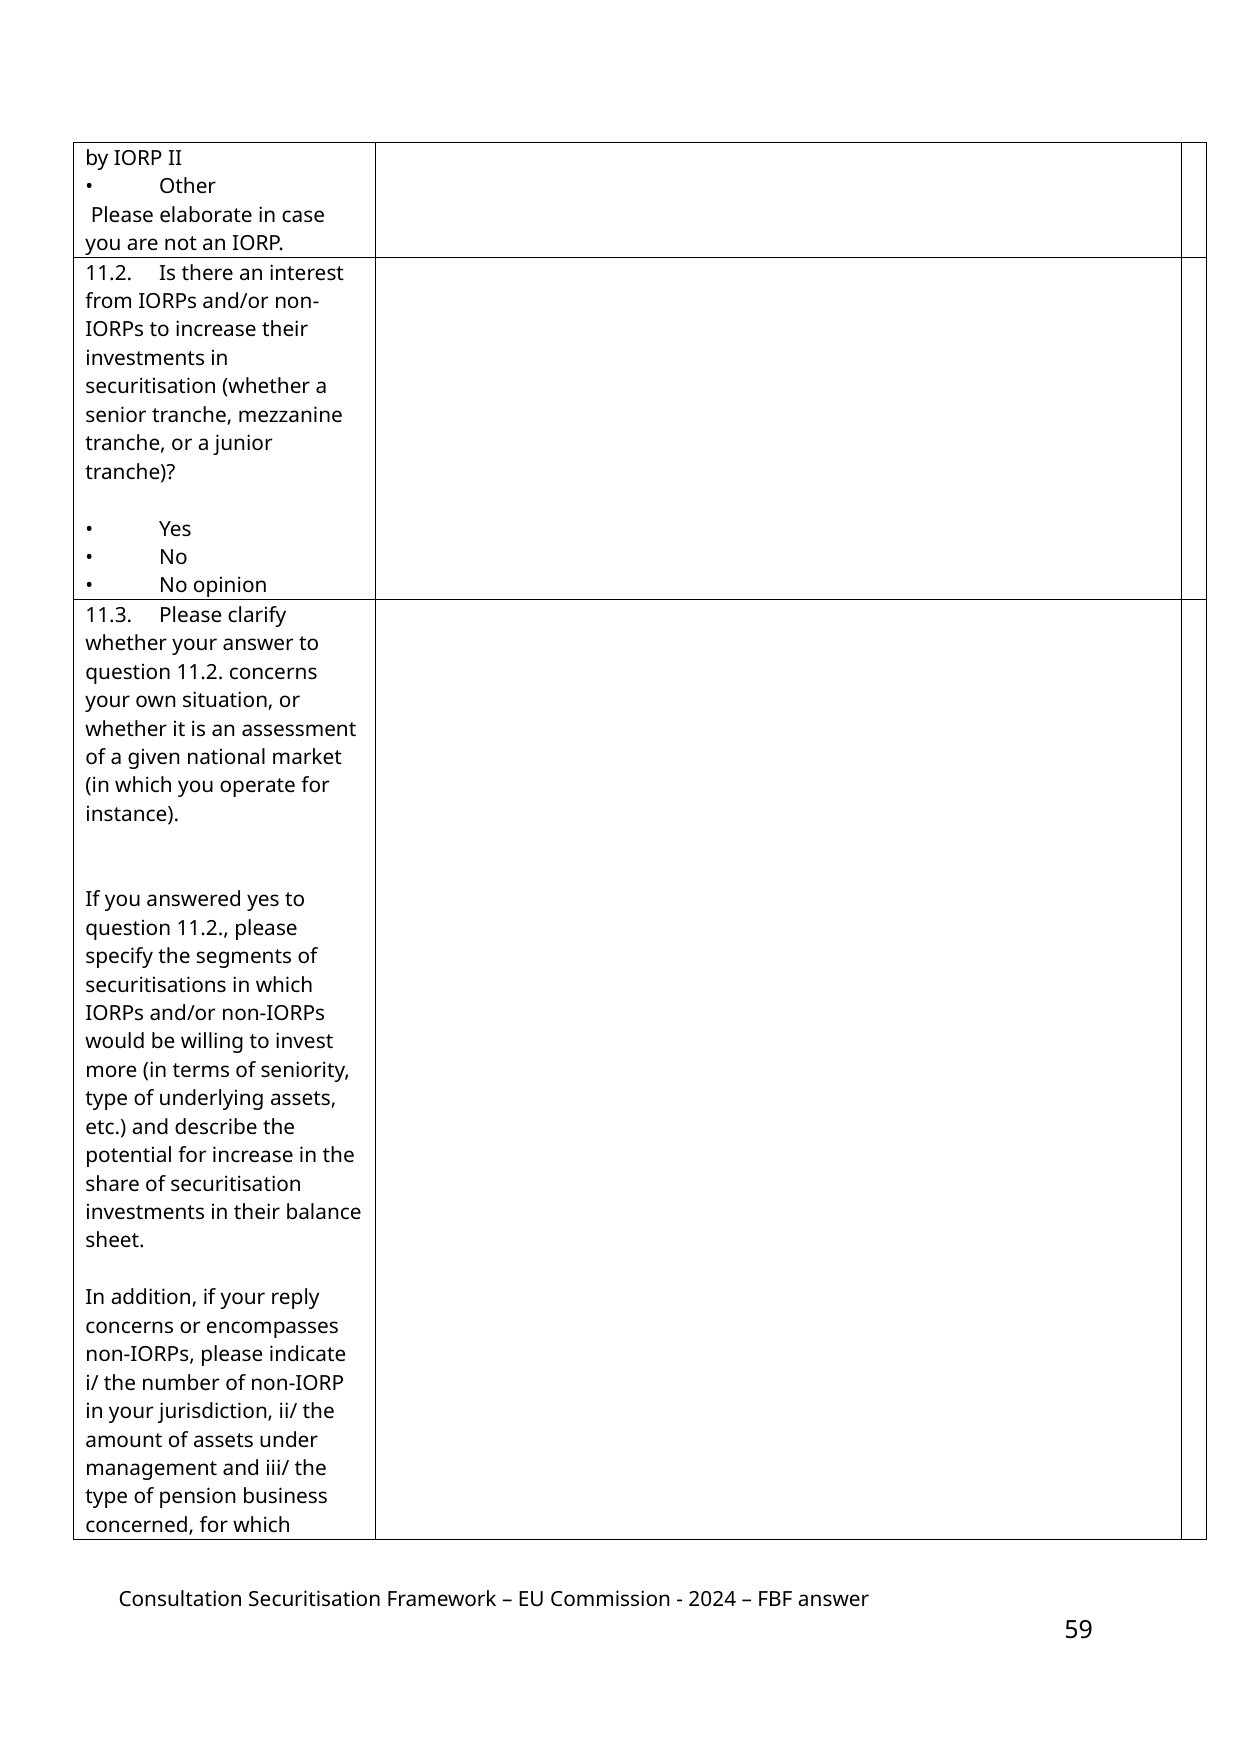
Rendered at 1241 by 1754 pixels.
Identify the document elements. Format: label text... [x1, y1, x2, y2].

table_cell [376, 600, 1181, 1538]
table_cell [1182, 258, 1206, 599]
table_cell 11.2. Is there an interest from IORPs and/or non-IORPs to increase their investments in securitisation (whether a senior tranche, mezzanine tranche, or a junior tranche)? • Yes • No • No opinion [74, 258, 375, 599]
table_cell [74, 143, 375, 257]
table_cell [1182, 600, 1206, 1538]
table_cell [376, 143, 1181, 257]
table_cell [74, 600, 375, 1538]
table_cell [376, 258, 1181, 599]
table_cell [1182, 143, 1206, 257]
